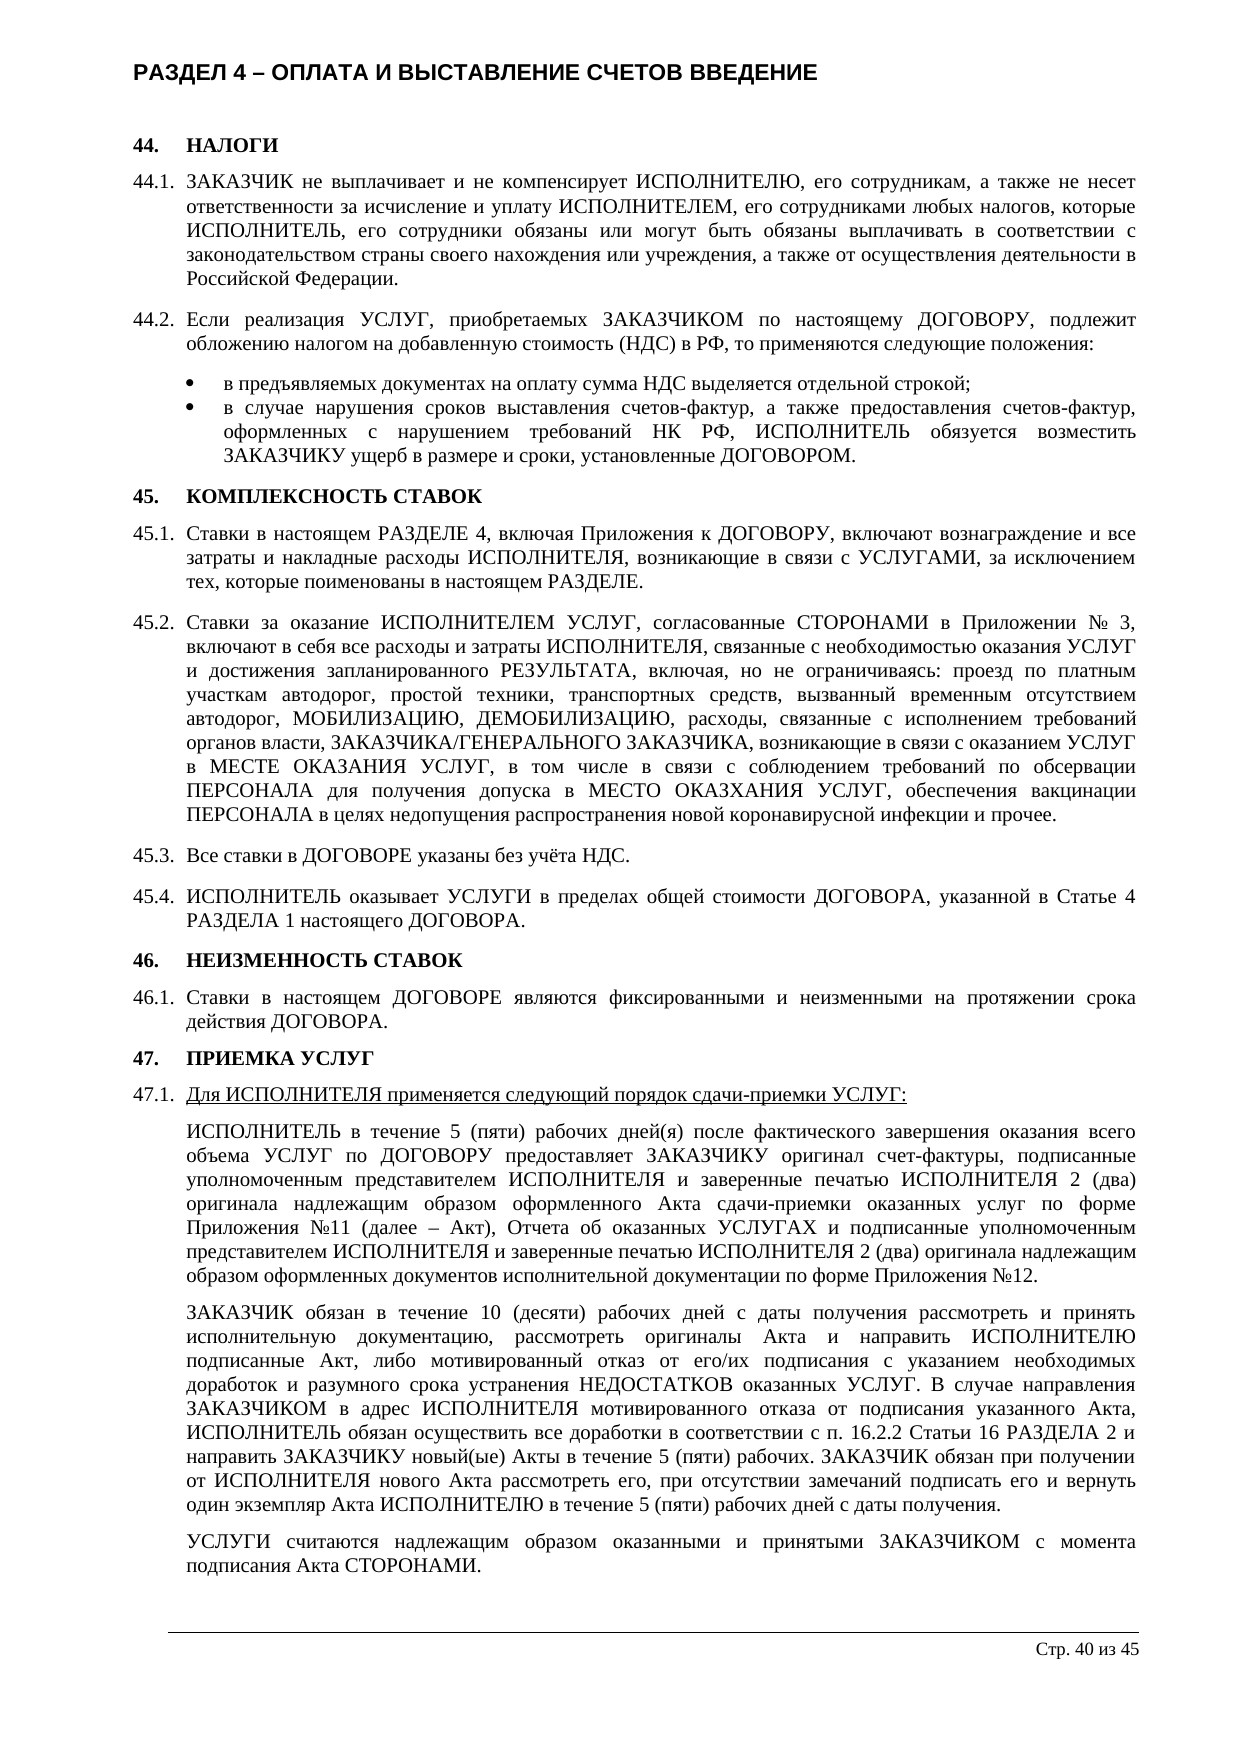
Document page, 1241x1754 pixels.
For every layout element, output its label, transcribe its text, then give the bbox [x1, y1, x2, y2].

list Если реализация УСЛУГ, приобретаемых ЗАКАЗЧИКОМ по настоящему ДОГОВОРУ, подлежит обложению налогом на добавленную стоимость (НДС) в РФ, то применяются следующие положения: [133, 306, 1137, 354]
text ЗАКАЗЧИК обязан в течение 10 (десяти) рабочих дней с даты получения рассмотреть и принять исполнительную документацию, рассмотреть оригиналы Акта и направить ИСПОЛНИТЕЛЮ подписанные Акт, либо мотивированный отказ от его/их подписания с указанием необходимых доработок и разумного срока устранения НЕДОСТАТКОВ оказанных УСЛУГ. В случае направления ЗАКАЗЧИКОМ в адрес ИСПОЛНИТЕЛЯ мотивированного отказа от подписания указанного Акта, ИСПОЛНИТЕЛЬ обязан осуществить все доработки в соответствии с п. 16.2.2 Статьи 16 РАЗДЕЛА 2 и направить ЗАКАЗЧИКУ новый(ые) Акты в течение 5 (пяти) рабочих. ЗАКАЗЧИК обязан при получении от ИСПОЛНИТЕЛЯ нового Акта рассмотреть его, при отсутствии замечаний подписать его и вернуть один экземпляр Акта ИСПОЛНИТЕЛЮ в течение 5 (пяти) рабочих дней с даты получения. [186, 1299, 1137, 1516]
list Для ИСПОЛНИТЕЛЯ применяется следующий порядок сдачи-приемки УСЛУГ: [133, 1082, 1137, 1106]
list в предъявляемых документах на оплату сумма НДС выделяется отдельной строкой; [186, 371, 1137, 395]
list Ставки в настоящем ДОГОВОРЕ являются фиксированными и неизменными на протяжении срока действия ДОГОВОРА. [133, 985, 1137, 1033]
list НАЛОГИ [133, 133, 1137, 157]
list НЕИЗМЕННОСТЬ СТАВОК [133, 948, 1137, 972]
text УСЛУГИ считаются надлежащим образом оказанными и принятыми ЗАКАЗЧИКОМ с момента подписания Акта СТОРОНАМИ. [186, 1529, 1137, 1577]
text ИСПОЛНИТЕЛЬ в течение 5 (пяти) рабочих дней(я) после фактического завершения оказания всего объема УСЛУГ по ДОГОВОРУ предоставляет ЗАКАЗЧИКУ оригинал счет-фактуры, подписанные уполномоченным представителем ИСПОЛНИТЕЛЯ и заверенные печатью ИСПОЛНИТЕЛЯ 2 (два) оригинала надлежащим образом оформленного Акта сдачи-приемки оказанных услуг по форме Приложения №11 (далее – Акт), Отчета об оказанных УСЛУГАХ и подписанные уполномоченным представителем ИСПОЛНИТЕЛЯ и заверенные печатью ИСПОЛНИТЕЛЯ 2 (два) оригинала надлежащим образом оформленных документов исполнительной документации по форме Приложения №12. [186, 1119, 1137, 1287]
list КОМПЛЕКСНОСТЬ СТАВОК [133, 484, 1137, 508]
list в случае нарушения сроков выставления счетов-фактур, а также предоставления счетов-фактур, оформленных с нарушением требований НК РФ, ИСПОЛНИТЕЛЬ обязуется возместить ЗАКАЗЧИКУ ущерб в размере и сроки, установленные ДОГОВОРОМ. [186, 395, 1137, 467]
list Ставки в настоящем РАЗДЕЛЕ 4, включая Приложения к ДОГОВОРУ, включают вознаграждение и все затраты и накладные расходы ИСПОЛНИТЕЛЯ, возникающие в связи с УСЛУГАМИ, за исключением тех, которые поименованы в настоящем РАЗДЕЛЕ. [133, 521, 1137, 593]
list Все ставки в ДОГОВОРЕ указаны без учёта НДС. [133, 843, 1137, 867]
list ЗАКАЗЧИК не выплачивает и не компенсирует ИСПОЛНИТЕЛЮ, его сотрудникам, а также не несет ответственности за исчисление и уплату ИСПОЛНИТЕЛЕМ, его сотрудниками любых налогов, которые ИСПОЛНИТЕЛЬ, его сотрудники обязаны или могут быть обязаны выплачивать в соответствии с законодательством страны своего нахождения или учреждения, а также от осуществления деятельности в Российской Федерации. [133, 169, 1137, 290]
list ПРИЕМКА УСЛУГ [133, 1046, 1137, 1069]
list ИСПОЛНИТЕЛЬ оказывает УСЛУГИ в пределах общей стоимости ДОГОВОРА, указанной в Статье 4 раздела 1 настоящего договора. [133, 883, 1137, 932]
list Ставки за оказание ИСПОЛНИТЕЛЕМ УСЛУГ, согласованные СТОРОНАМИ в Приложении № 3, включают в себя все расходы и затраты ИСПОЛНИТЕЛЯ, связанные с необходимостью оказания УСЛУГ и достижения запланированного РЕЗУЛЬТАТА, включая, но не ограничиваясь: проезд по платным участкам автодорог, простой техники, транспортных средств, вызванный временным отсутствием автодорог, МОБИЛИЗАЦИЮ, ДЕМОБИЛИЗАЦИЮ, расходы, связанные с исполнением требований органов власти, ЗАКАЗЧИКА/ГЕНЕРАЛЬНОГО ЗАКАЗЧИКА, возникающие в связи с оказанием УСЛУГ в МЕСТЕ ОКАЗАНИЯ УСЛУГ, в том числе в связи с соблюдением требований по обсервации ПЕРСОНАЛА для получения допуска в МЕСТО ОКАЗХАНИЯ УСЛУГ, обеспечения вакцинации ПЕРСОНАЛА в целях недопущения распространения новой коронавирусной инфекции и прочее. [133, 609, 1137, 826]
